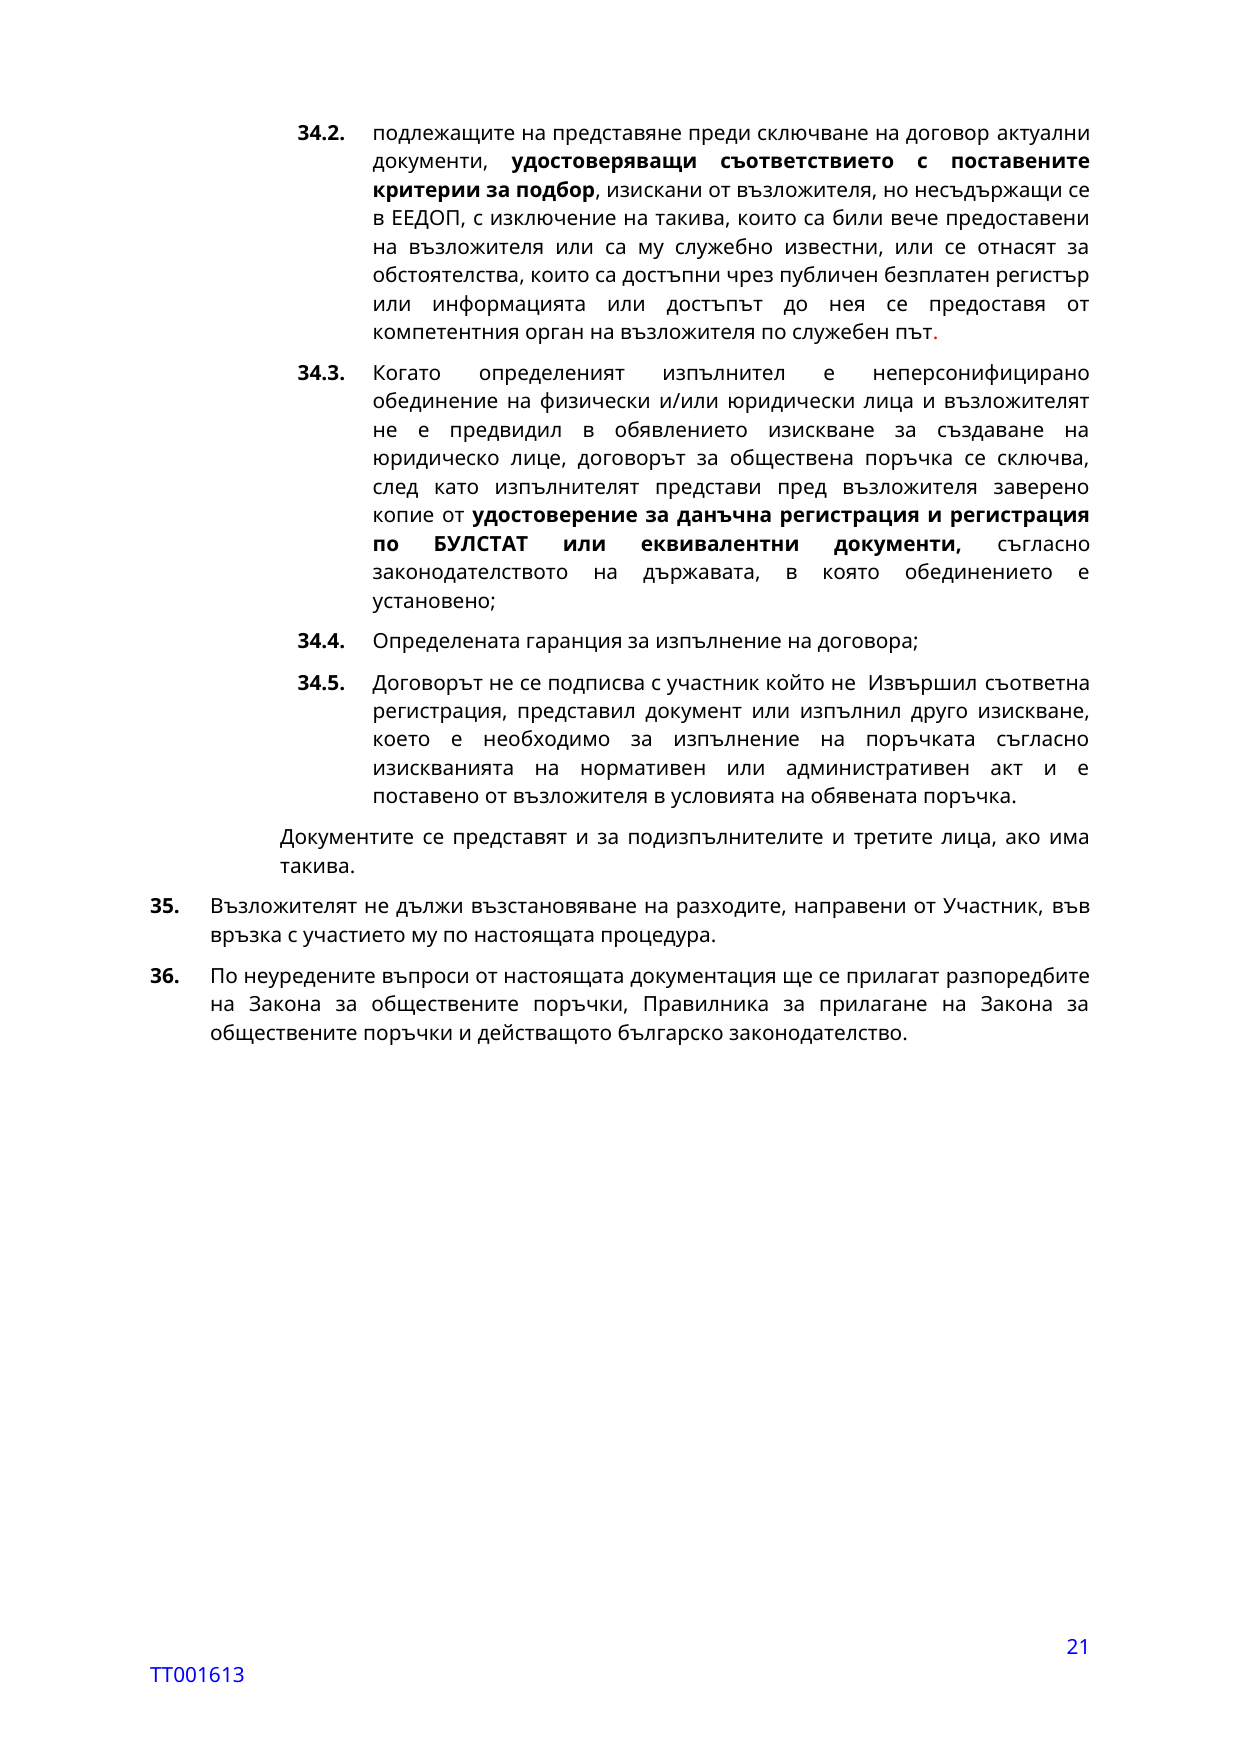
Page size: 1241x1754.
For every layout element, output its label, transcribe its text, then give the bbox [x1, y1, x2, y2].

list Когато определеният изпълнител е неперсонифицирано обединение на физически и/или юридически лица и възложителят не е предвидил в обявлението изискване за създаване на юридическо лице, договорът за обществена поръчка се сключва, след като изпълнителят представи пред възложителя заверено копие от удостоверение за данъчна регистрация и регистрация по БУЛСТАТ или еквивалентни документи, съгласно законодателството на държавата, в която обединението е установено; [297, 358, 1090, 614]
list По неуредените въпроси от настоящата документация ще се прилагат разпоредбите на Закона за обществените поръчки, Правилника за прилагане на Закона за обществените поръчки и действащото българско законодателство. [150, 961, 1090, 1046]
list подлежащите на представяне преди сключване на договор актуални документи, удостоверяващи съответствието с поставените критерии за подбор, изискани от възложителя, но несъдържащи се в ЕЕДОП, с изключение на такива, които са били вече предоставени на възложителя или са му служебно известни, или се отнасят за обстоятелства, които са достъпни чрез публичен безплатен регистър или информацията или достъпът до нея се предоставя от компетентния орган на възложителя по служебен път. [297, 118, 1090, 346]
text Документите се представят и за подизпълнителите и третите лица, ако има такива. [280, 822, 1090, 879]
list Определената гаранция за изпълнение на договора; [297, 627, 1090, 655]
list Договорът не се подписва с участник който не Извършил съответна регистрация, представил документ или изпълнил друго изискване, което е необходимо за изпълнение на поръчката съгласно изискванията на нормативен или административен акт и е поставено от възложителя в условията на обявената поръчка. [297, 668, 1090, 810]
list Възложителят не дължи възстановяване на разходите, направени от Участник, във връзка с участието му по настоящата процедура. [150, 892, 1090, 948]
